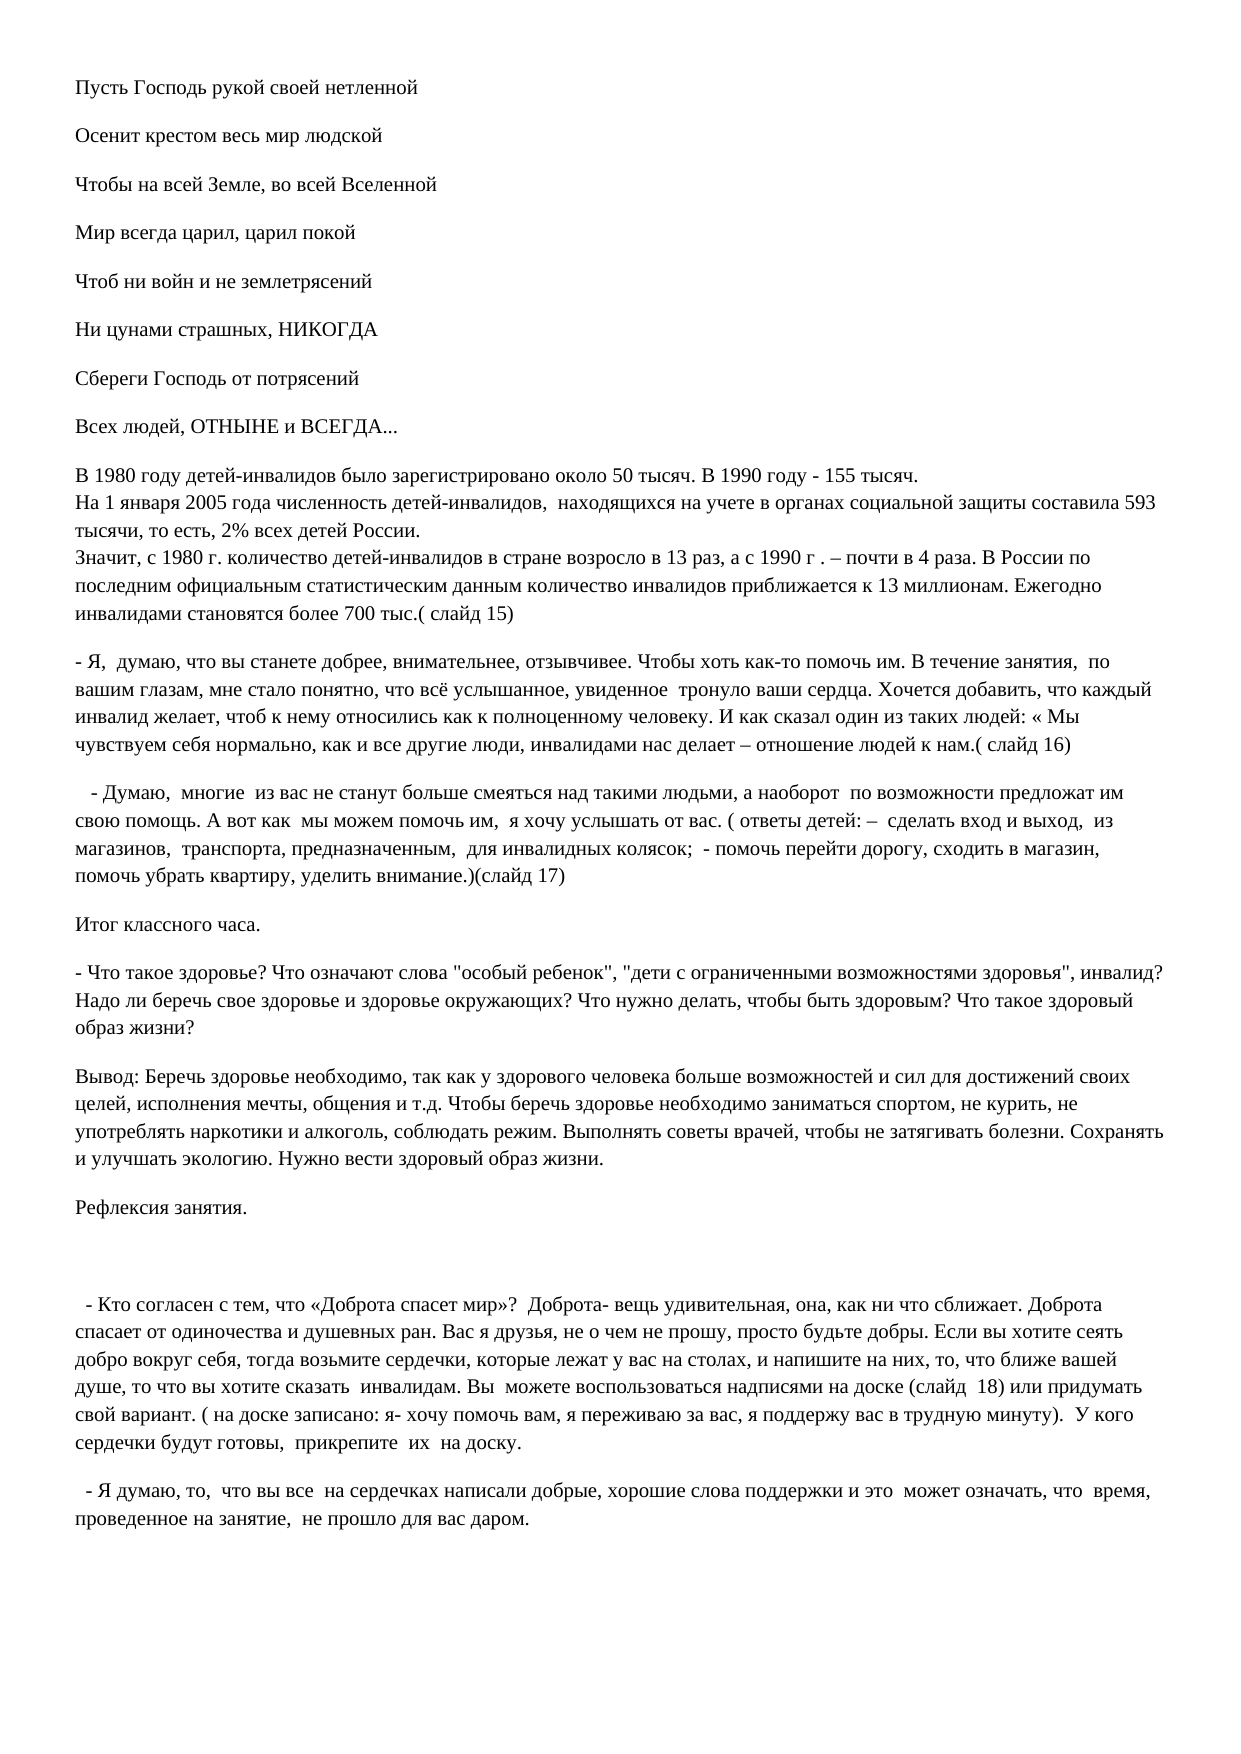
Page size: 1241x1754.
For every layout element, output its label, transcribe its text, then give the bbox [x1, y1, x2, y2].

text Ни цунами страшных, НИКОГДА [75, 317, 1165, 341]
text Мир всегда царил, царил покой [75, 220, 1165, 244]
text Чтоб ни войн и не землетрясений [75, 269, 1165, 293]
text - Кто согласен с тем, что «Доброта спасет мир»? Доброта- вещь удивительная, она, как ни что сближает. Доброта спасает от одиночества и душевных ран. Вас я друзья, не о чем не прошу, просто будьте добры. Если вы хотите сеять добро вокруг себя, тогда возьмите сердечки, которые лежат у вас на столах, и напишите на них, то, что ближе вашей душе, то что вы хотите сказать инвалидам. Вы можете воспользоваться надписями на доске (слайд 18) или придумать свой вариант. ( на доске записано: я- хочу помочь вам, я переживаю за вас, я поддержу вас в трудную минуту). У кого сердечки будут готовы, прикрепите их на доску. [75, 1292, 1165, 1454]
text Итог классного часа. [75, 911, 1165, 936]
text Всех людей, ОТНЫНЕ и ВСЕГДА... [75, 414, 1165, 438]
text - Что такое здоровье? Что означают слова "особый ребенок", "дети с ограниченными возможностями здоровья", инвалид? Надо ли беречь свое здоровье и здоровье окружающих? Что нужно делать, чтобы быть здоровым? Что такое здоровый образ жизни? [75, 960, 1165, 1039]
text Вывод: Беречь здоровье необходимо, так как у здорового человека больше возможностей и сил для достижений своих целей, исполнения мечты, общения и т.д. Чтобы беречь здоровье необходимо заниматься спортом, не курить, не употреблять наркотики и алкоголь, соблюдать режим. Выполнять советы врачей, чтобы не затягивать болезни. Сохранять и улучшать экологию. Нужно вести здоровый образ жизни. [75, 1063, 1165, 1170]
text - Я, думаю, что вы станете добрее, внимательнее, отзывчивее. Чтобы хоть как-то помочь им. В течение занятия, по вашим глазам, мне стало понятно, что всё услышанное, увиденное тронуло ваши сердца. Хочется добавить, что каждый инвалид желает, чтоб к нему относились как к полноценному человеку. И как сказал один из таких людей: « Мы чувствуем себя нормально, как и все другие люди, инвалидами нас делает – отношение людей к нам.( слайд 16) [75, 649, 1165, 756]
text Чтобы на всей Земле, во всей Вселенной [75, 172, 1165, 196]
text Пусть Господь рукой своей нетленной [75, 75, 1165, 99]
text Осенит крестом весь мир людской [75, 123, 1165, 147]
text - Думаю, многие из вас не станут больше смеяться над такими людьми, а наоборот по возможности предложат им свою помощь. А вот как мы можем помочь им, я хочу услышать от вас. ( ответы детей: – сделать вход и выход, из магазинов, транспорта, предназначенным, для инвалидных колясок; - помочь перейти дорогу, сходить в магазин, помочь убрать квартиру, уделить внимание.)(слайд 17) [75, 780, 1165, 887]
text Сбереги Господь от потрясений [75, 366, 1165, 390]
text - Я думаю, то, что вы все на сердечках написали добрые, хорошие слова поддержки и это может означать, что время, проведенное на занятие, не прошло для вас даром. [75, 1478, 1165, 1530]
text В 1980 году детей-инвалидов было зарегистрировано около 50 тысяч. В 1990 году - 155 тысяч. На 1 января 2005 года численность детей-инвалидов, находящихся на учете в органах социальной защиты составила 593 тысячи, то есть, 2% всех детей России. Значит, с 1980 г. количество детей-инвалидов в стране возросло в 13 раз, а с 1990 г . – почти в 4 раза. В России по последним официальным статистическим данным количество инвалидов приближается к 13 миллионам. Ежегодно инвалидами становятся более 700 тыс.( слайд 15) [75, 462, 1165, 624]
text Рефлексия занятия. [75, 1195, 1165, 1219]
